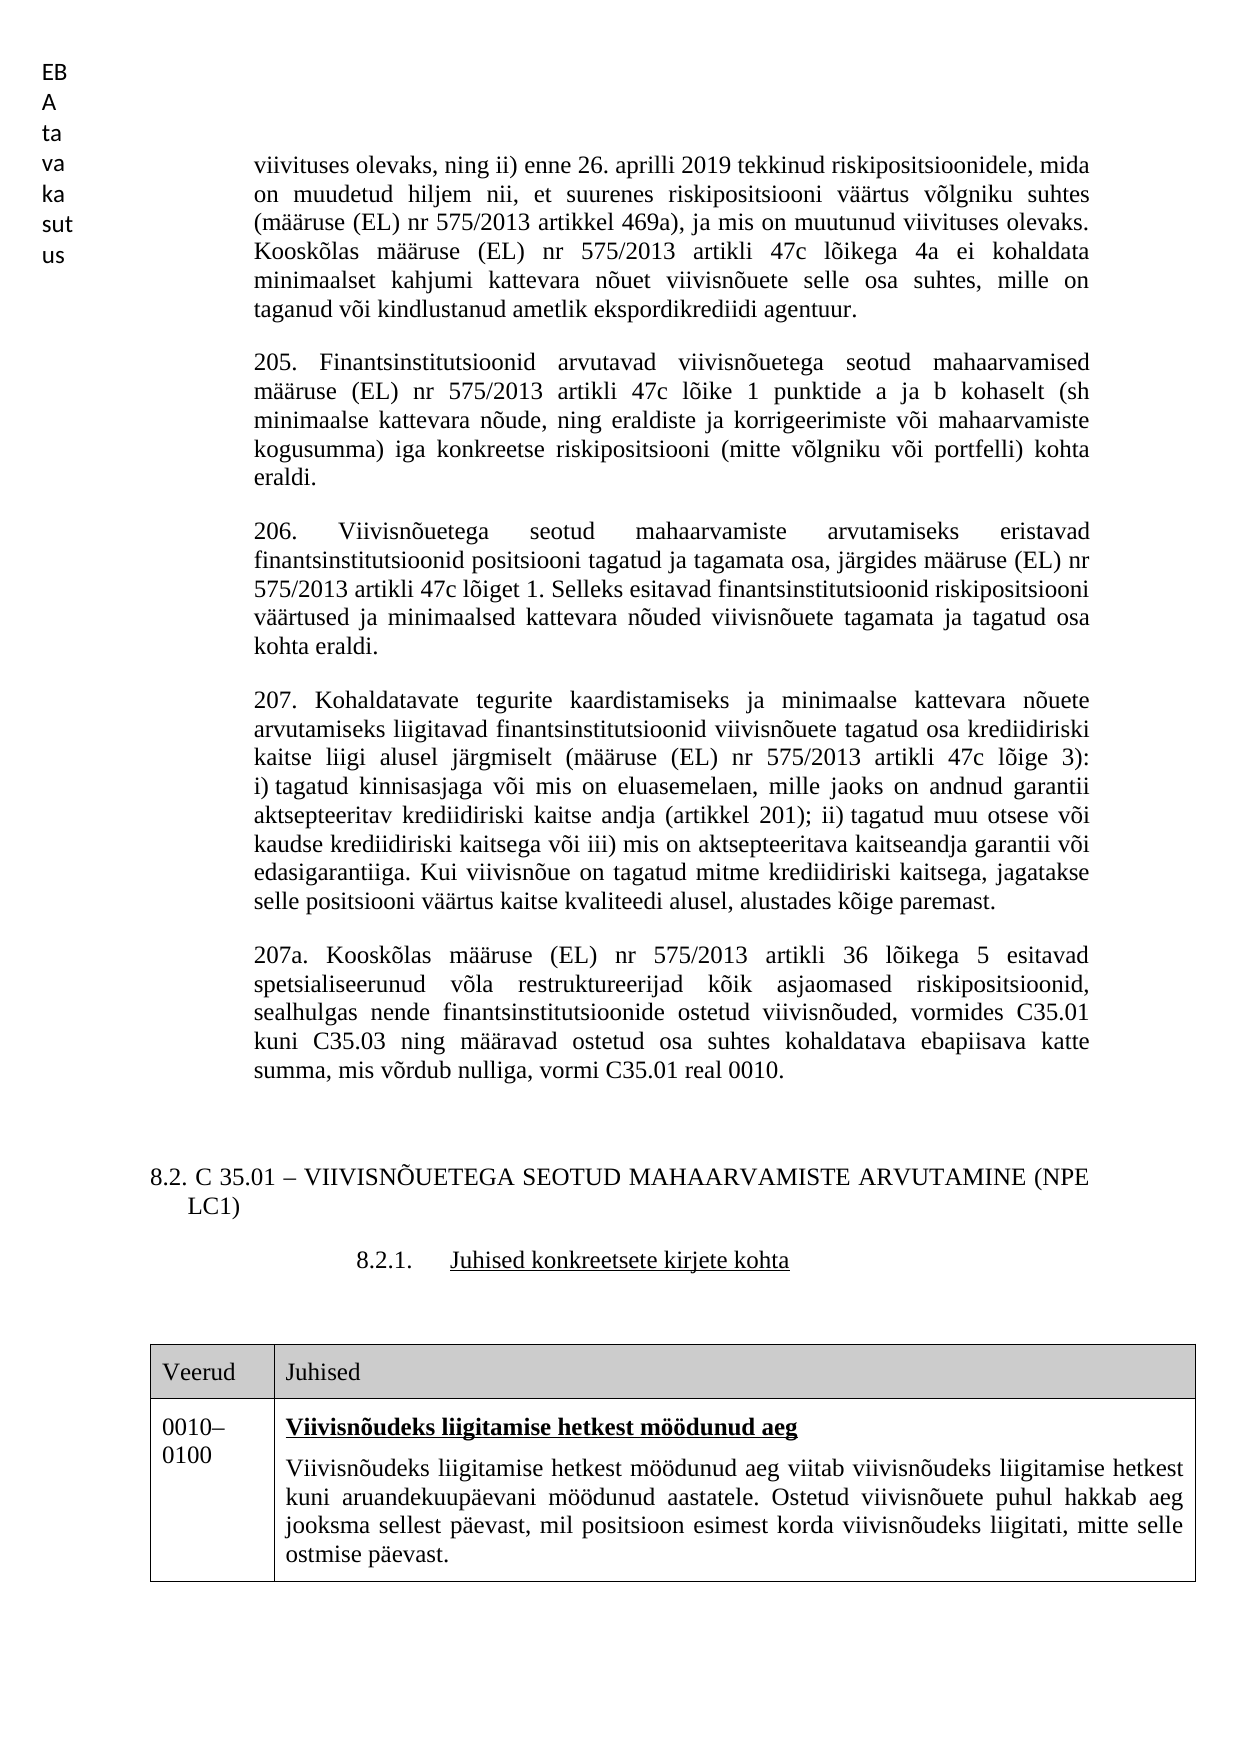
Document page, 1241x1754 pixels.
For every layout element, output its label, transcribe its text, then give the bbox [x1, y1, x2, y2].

table_cell 0010–0100 [151, 1399, 274, 1581]
list Juhised konkreetsete kirjete kohta [356, 1245, 1090, 1274]
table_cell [275, 1399, 1195, 1581]
table_header Juhised [275, 1345, 1195, 1398]
table_header Veerud [151, 1345, 274, 1398]
list 207a. Kooskõlas määruse (EL) nr 575/2013 artikli 36 lõikega 5 esitavad spetsialiseerunud võla restruktureerijad kõik asjaomased riskipositsioonid, sealhulgas nende finantsinstitutsioonide ostetud viivisnõuded, vormides C35.01 kuni C35.03 ning määravad ostetud osa suhtes kohaldatava ebapiisava katte summa, mis võrdub nulliga, vormi C35.01 real 0010. [253, 940, 1090, 1084]
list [253, 150, 1090, 322]
list 8.2. C 35.01 – VIIVISNÕUETEGA SEOTUD MAHAARVAMISTE ARVUTAMINE (NPE LC1) [150, 1162, 1090, 1220]
